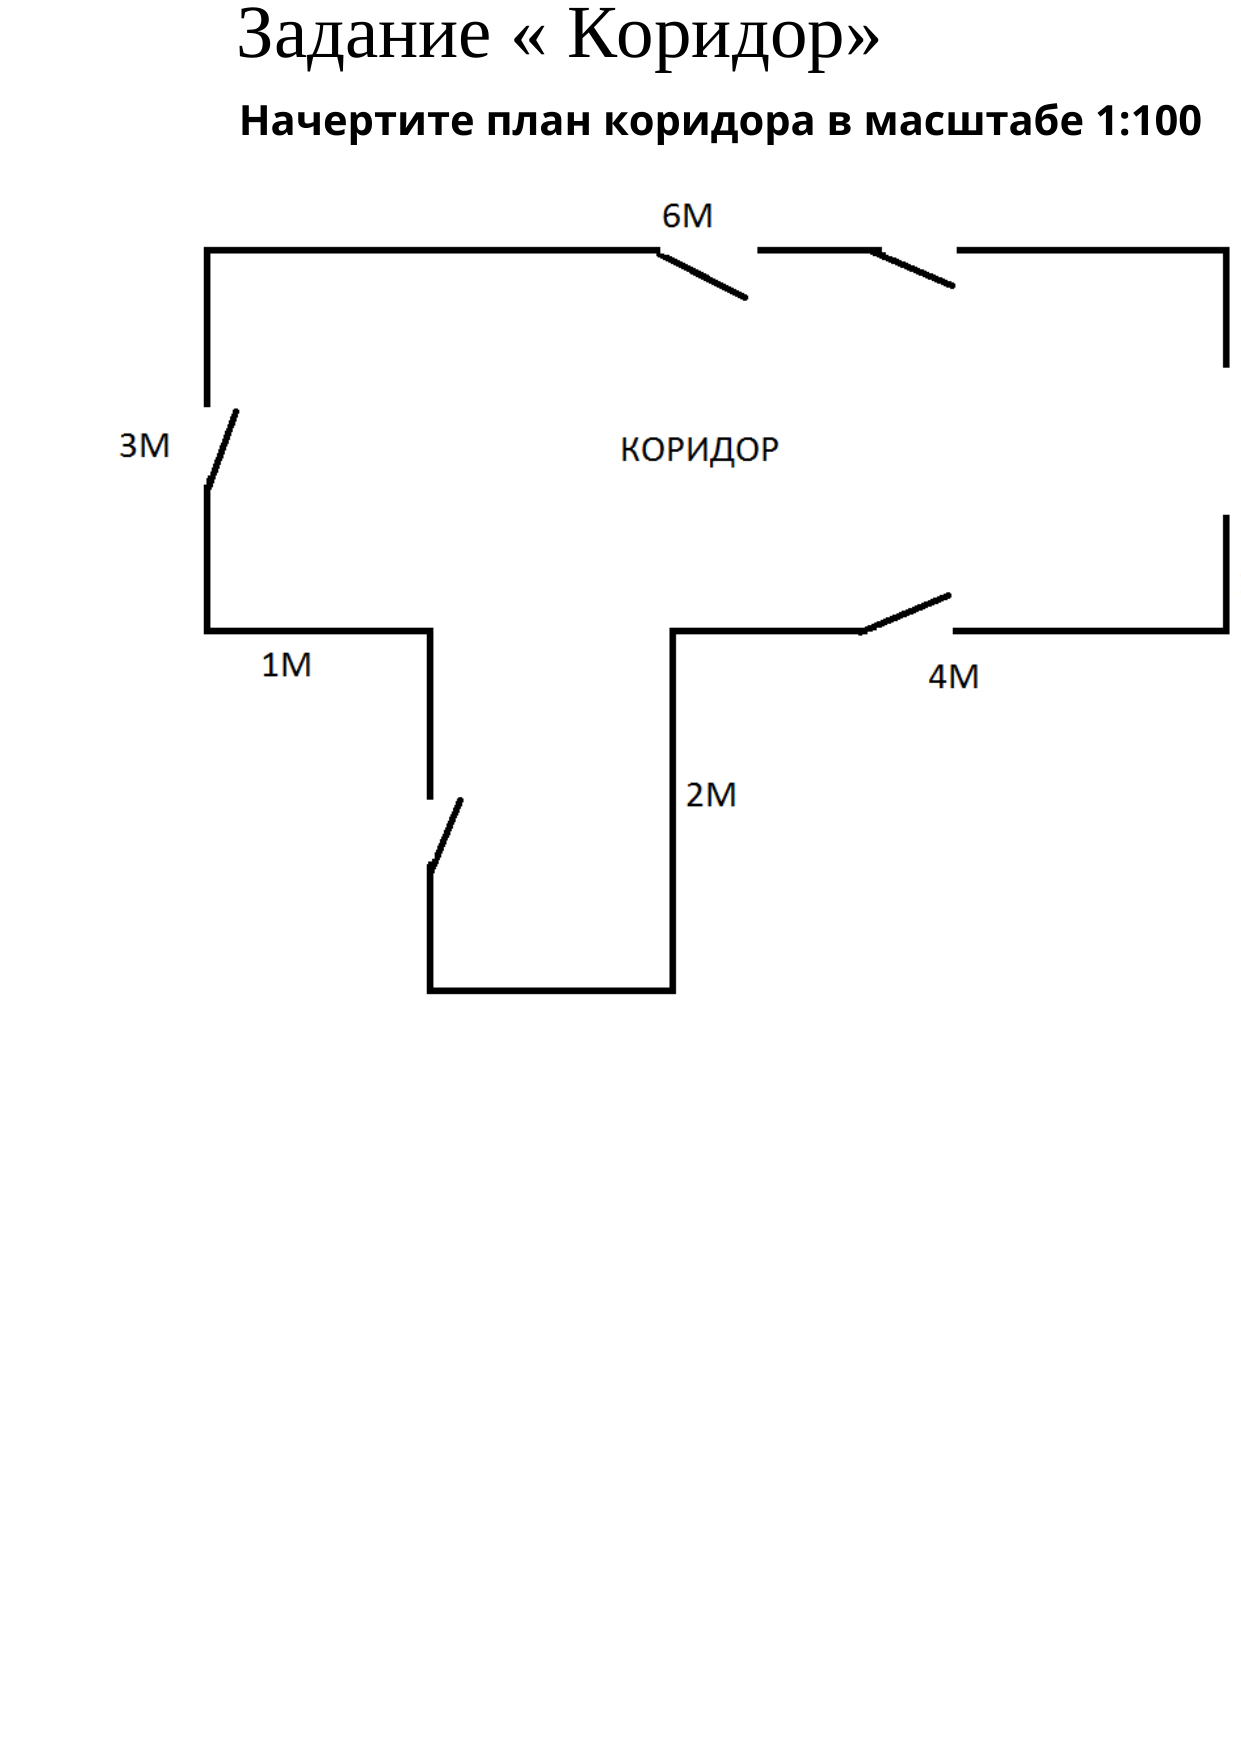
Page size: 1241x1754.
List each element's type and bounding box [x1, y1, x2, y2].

picture [103, 146, 1241, 1010]
